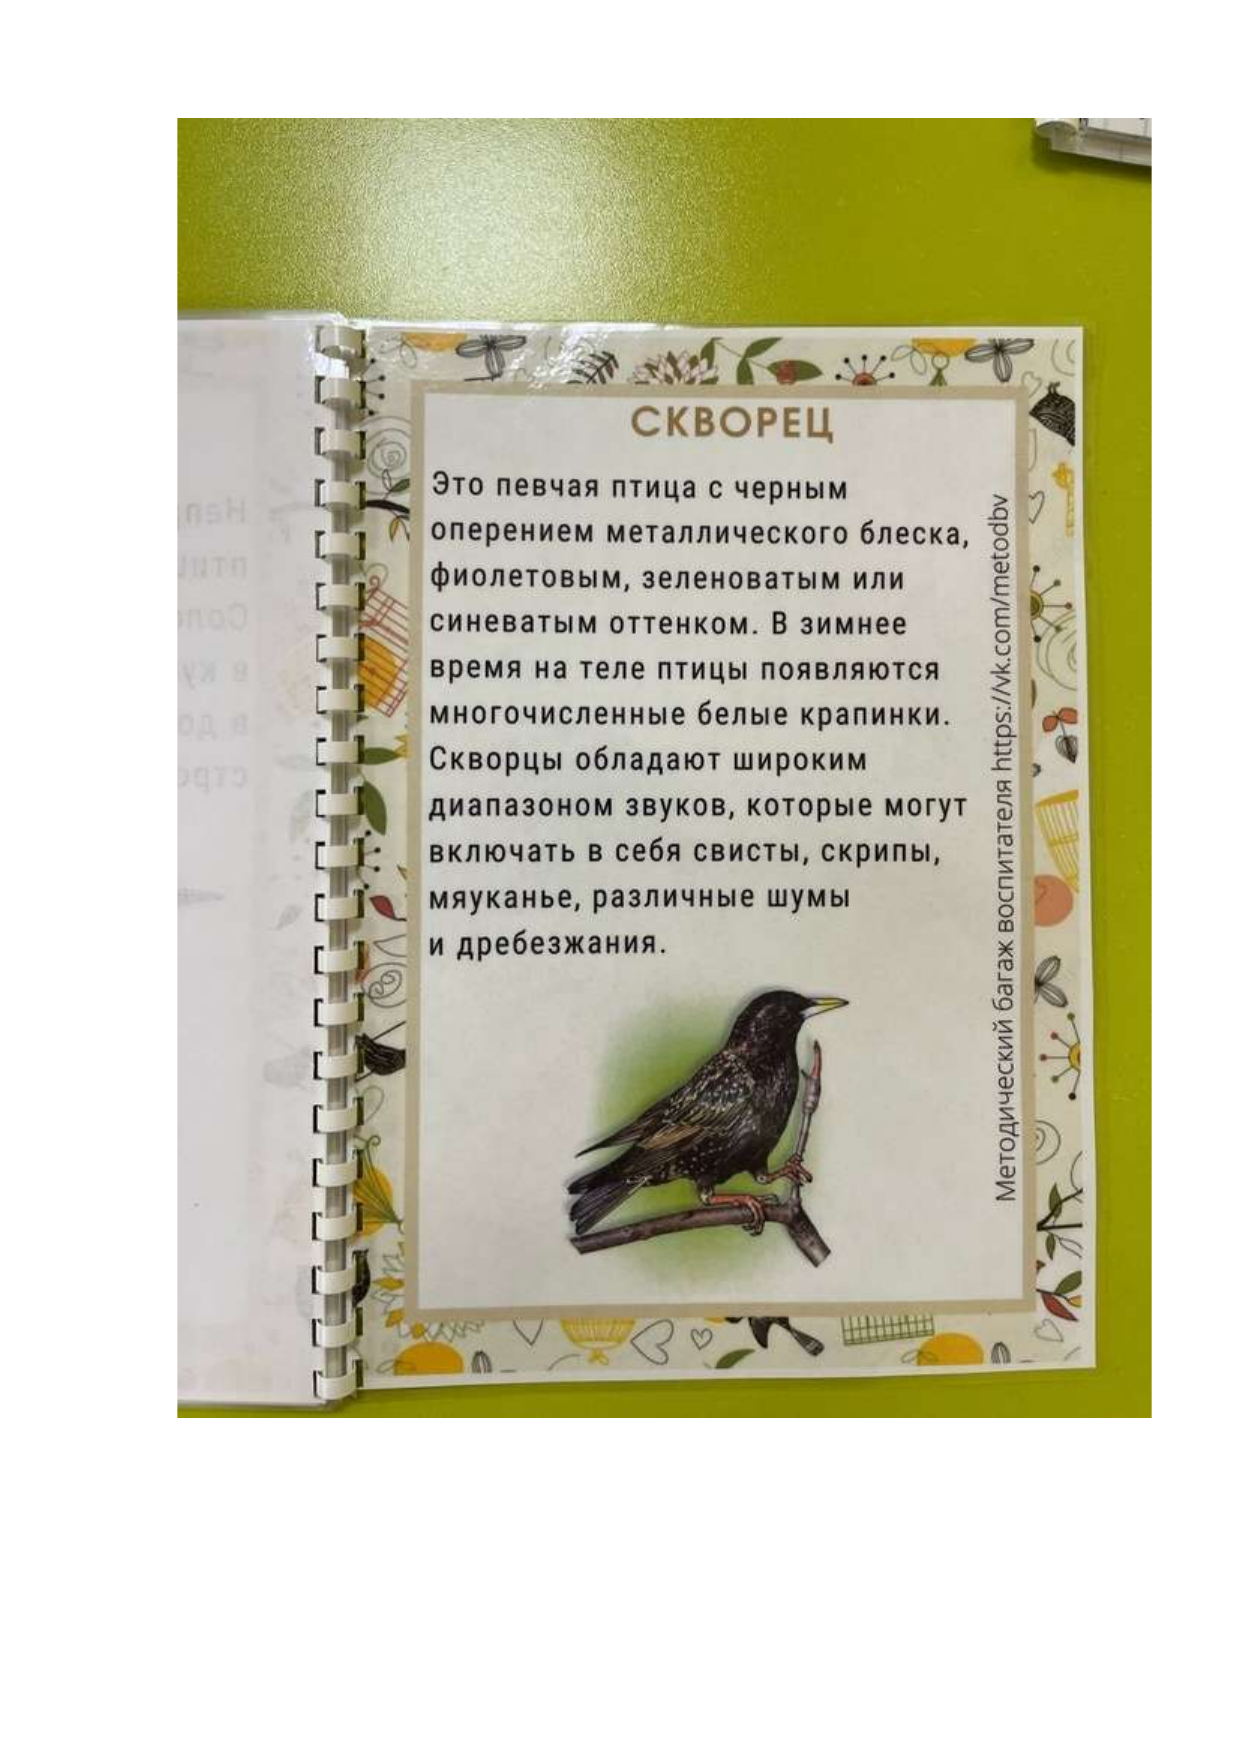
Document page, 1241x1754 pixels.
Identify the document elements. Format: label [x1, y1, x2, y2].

picture [177, 118, 1152, 1418]
